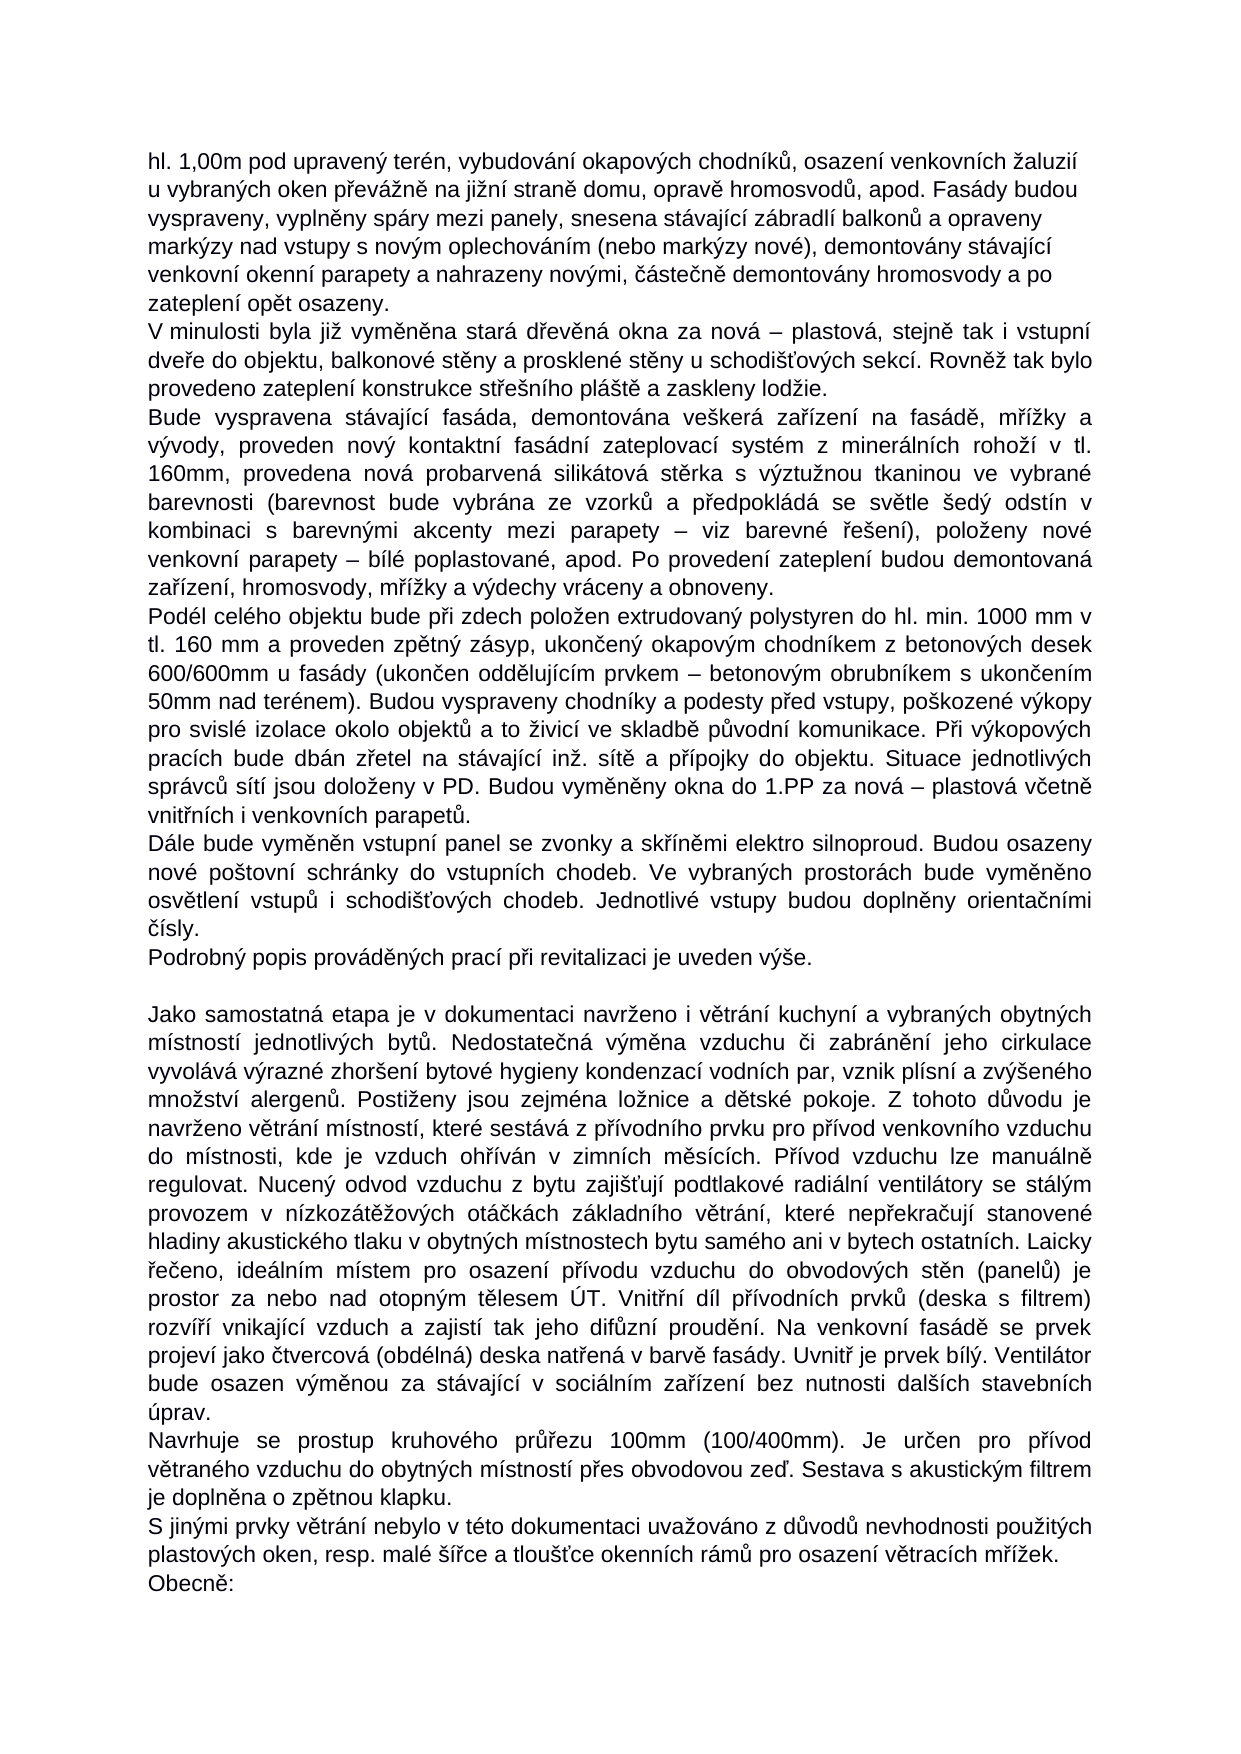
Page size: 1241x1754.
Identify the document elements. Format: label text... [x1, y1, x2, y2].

text V minulosti byla již vyměněna stará dřevěná okna za nová – plastová, stejně tak i vstupní dveře do objektu, balkonové stěny a prosklené stěny u schodišťových sekcí. Rovněž tak bylo provedeno zateplení konstrukce střešního pláště a zaskleny lodžie. [148, 318, 1093, 401]
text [148, 148, 1093, 316]
text Dále bude vyměněn vstupní panel se zvonky a skříněmi elektro silnoproud. Budou osazeny nové poštovní schránky do vstupních chodeb. Ve vybraných prostorách bude vyměněno osvětlení vstupů i schodišťových chodeb. Jednotlivé vstupy budou doplněny orientačními čísly. [148, 830, 1093, 942]
text Navrhuje se prostup kruhového průřezu 100mm (100/400mm). Je určen pro přívod větraného vzduchu do obytných místností přes obvodovou zeď. Sestava s akustickým filtrem je doplněna o zpětnou klapku. [148, 1427, 1093, 1511]
text Podél celého objektu bude při zdech položen extrudovaný polystyren do hl. min. 1000 mm v tl. 160 mm a proveden zpětný zásyp, ukončený okapovým chodníkem z betonových desek 600/600mm u fasády (ukončen oddělujícím prvkem – betonovým obrubníkem s ukončením 50mm nad terénem). Budou vyspraveny chodníky a podesty před vstupy, poškozené výkopy pro svislé izolace okolo objektů a to živicí ve skladbě původní komunikace. Při výkopových pracích bude dbán zřetel na stávající inž. sítě a přípojky do objektu. Situace jednotlivých správců sítí jsou doloženy v PD. Budou vyměněny okna do 1.PP za nová – plastová včetně vnitřních i venkovních parapetů. [148, 603, 1093, 828]
text Bude vyspravena stávající fasáda, demontována veškerá zařízení na fasádě, mřížky a vývody, proveden nový kontaktní fasádní zateplovací systém z minerálních rohoží v tl. 160mm, provedena nová probarvená silikátová stěrka s výztužnou tkaninou ve vybrané barevnosti (barevnost bude vybrána ze vzorků a předpokládá se světle šedý odstín v kombinaci s barevnými akcenty mezi parapety – viz barevné řešení), položeny nové venkovní parapety – bílé poplastované, apod. Po provedení zateplení budou demontovaná zařízení, hromosvody, mřížky a výdechy vráceny a obnoveny. [148, 403, 1093, 601]
text S jinými prvky větrání nebylo v této dokumentaci uvažováno z důvodů nevhodnosti použitých plastových oken, resp. malé šířce a tloušťce okenních rámů pro osazení větracích mřížek. [148, 1513, 1093, 1567]
text Jako samostatná etapa je v dokumentaci navrženo i větrání kuchyní a vybraných obytných místností jednotlivých bytů. Nedostatečná výměna vzduchu či zabránění jeho cirkulace vyvolává výrazné zhoršení bytové hygieny kondenzací vodních par, vznik plísní a zvýšeného množství alergenů. Postiženy jsou zejména ložnice a dětské pokoje. Z tohoto důvodu je navrženo větrání místností, které sestává z přívodního prvku pro přívod venkovního vzduchu do místnosti, kde je vzduch ohříván v zimních měsících. Přívod vzduchu lze manuálně regulovat. Nucený odvod vzduchu z bytu zajišťují podtlakové radiální ventilátory se stálým provozem v nízkozátěžových otáčkách základního větrání, které nepřekračují stanovené hladiny akustického tlaku v obytných místnostech bytu samého ani v bytech ostatních. Laicky řečeno, ideálním místem pro osazení přívodu vzduchu do obvodových stěn (panelů) je prostor za nebo nad otopným tělesem ÚT. Vnitřní díl přívodních prvků (deska s filtrem) rozvíří vnikající vzduch a zajistí tak jeho difůzní proudění. Na venkovní fasádě se prvek projeví jako čtvercová (obdélná) deska natřená v barvě fasády. Uvnitř je prvek bílý. Ventilátor bude osazen výměnou za stávající v sociálním zařízení bez nutnosti dalších stavebních úprav. [148, 1001, 1093, 1425]
text Obecně: [148, 1569, 1093, 1596]
text Podrobný popis prováděných prací při revitalizaci je uveden výše. [148, 944, 1093, 970]
